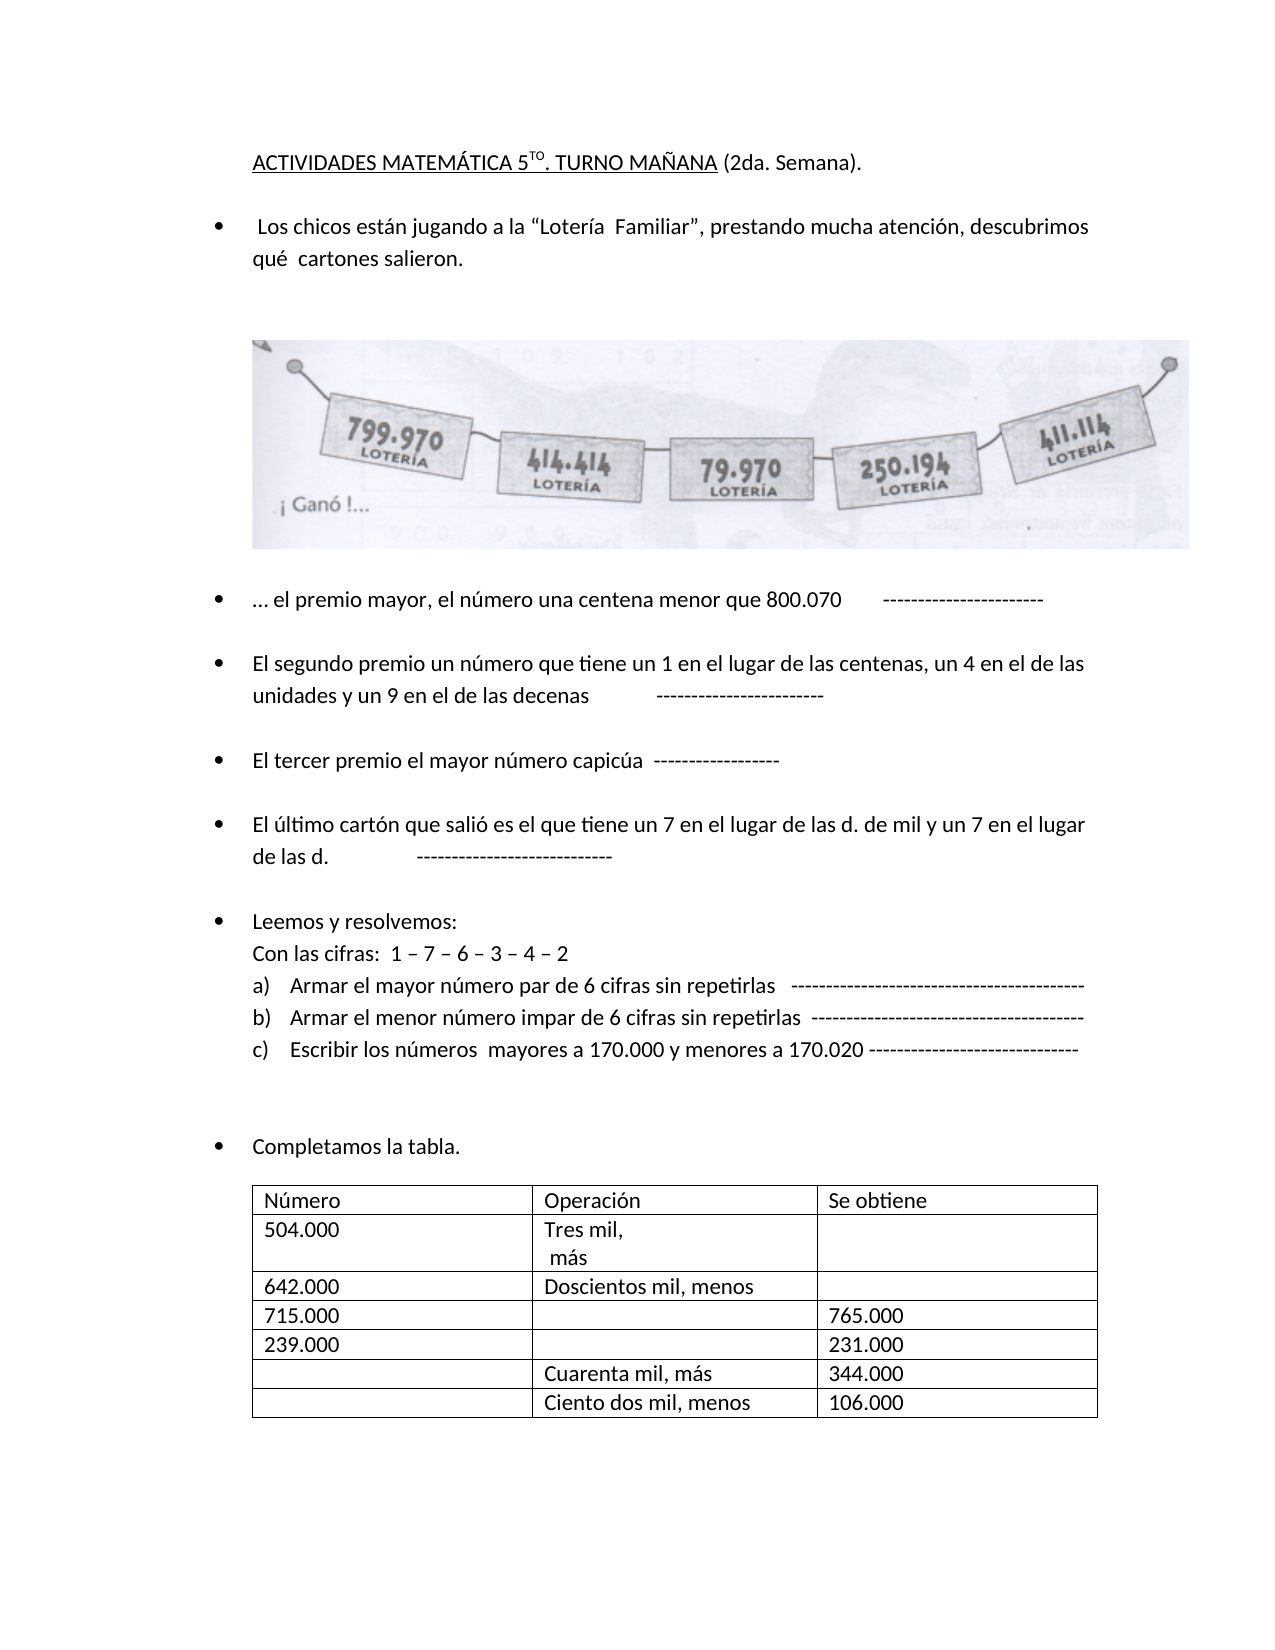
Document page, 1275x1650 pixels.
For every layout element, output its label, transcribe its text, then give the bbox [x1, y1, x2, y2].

list Completamos la tabla. [215, 1132, 1098, 1160]
list El tercer premio el mayor número capicúa ------------------ [215, 746, 1098, 774]
table_cell Doscientos mil, menos [533, 1272, 817, 1300]
table_cell 504.000 [253, 1215, 532, 1271]
table_cell Cuarenta mil, más [533, 1360, 817, 1387]
list Escribir los números mayores a 170.000 y menores a 170.020 ------------------------------ [252, 1036, 1098, 1063]
table_header Número [253, 1186, 532, 1214]
list El segundo premio un número que tiene un 1 en el lugar de las centenas, un 4 en el de las unidades y un 9 en el de las decenas ------------------------ [215, 649, 1098, 709]
list Armar el menor número impar de 6 cifras sin repetirlas --------------------------------------- [252, 1003, 1098, 1031]
table_cell 642.000 [253, 1272, 532, 1300]
table_cell Ciento dos mil, menos [533, 1389, 817, 1417]
table_cell 239.000 [253, 1330, 532, 1358]
table_cell 715.000 [253, 1301, 532, 1329]
list ACTIVIDADES MATEMÁTICA 5TO. TURNO MAÑANA (2da. Semana). [252, 148, 1098, 176]
table_cell 765.000 [818, 1301, 1097, 1329]
list Con las cifras: 1 – 7 – 6 – 3 – 4 – 2 [252, 939, 1098, 967]
list El último cartón que salió es el que tiene un 7 en el lugar de las d. de mil y un 7 en el lugar de las d. ---------------------------- [215, 810, 1098, 870]
table_cell [818, 1272, 1097, 1300]
table_cell [533, 1301, 817, 1329]
list Armar el mayor número par de 6 cifras sin repetirlas ------------------------------------------ [252, 971, 1098, 999]
list Los chicos están jugando a la “Lotería Familiar”, prestando mucha atención, descubrimos qué cartones salieron. [215, 212, 1098, 272]
table_header Operación [533, 1186, 817, 1214]
table_cell [253, 1389, 532, 1417]
table_cell 106.000 [818, 1389, 1097, 1417]
table_cell [818, 1215, 1097, 1271]
picture [252, 340, 1190, 549]
table_header Se obtiene [818, 1186, 1097, 1214]
list Leemos y resolvemos: [215, 907, 1098, 935]
table_cell 231.000 [818, 1330, 1097, 1358]
table_cell Tres mil, más [533, 1215, 817, 1271]
table_cell [533, 1330, 817, 1358]
table_cell 344.000 [818, 1360, 1097, 1387]
table_cell [253, 1360, 532, 1387]
list … el premio mayor, el número una centena menor que 800.070 ----------------------- [215, 585, 1098, 613]
